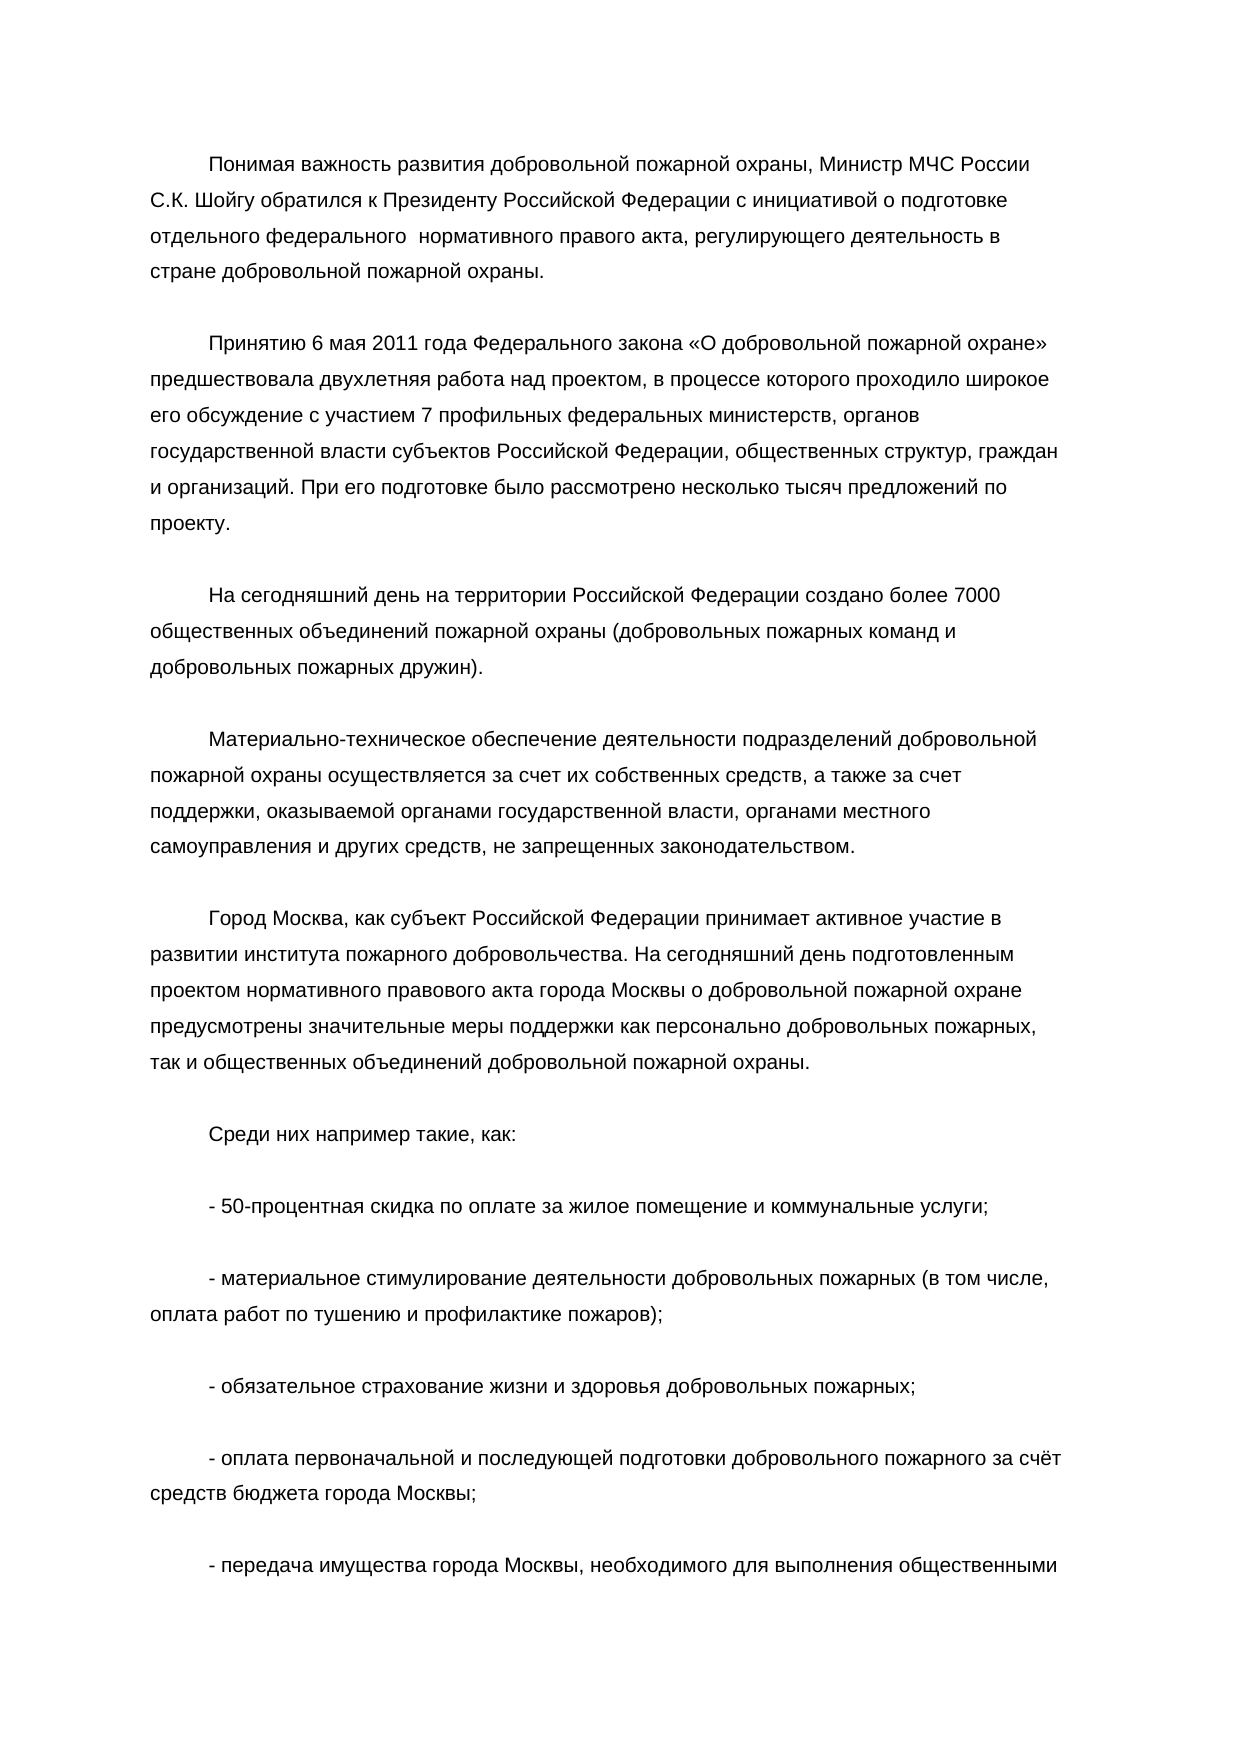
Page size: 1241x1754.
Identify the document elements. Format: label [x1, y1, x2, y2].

table_cell [140, 150, 1078, 1577]
